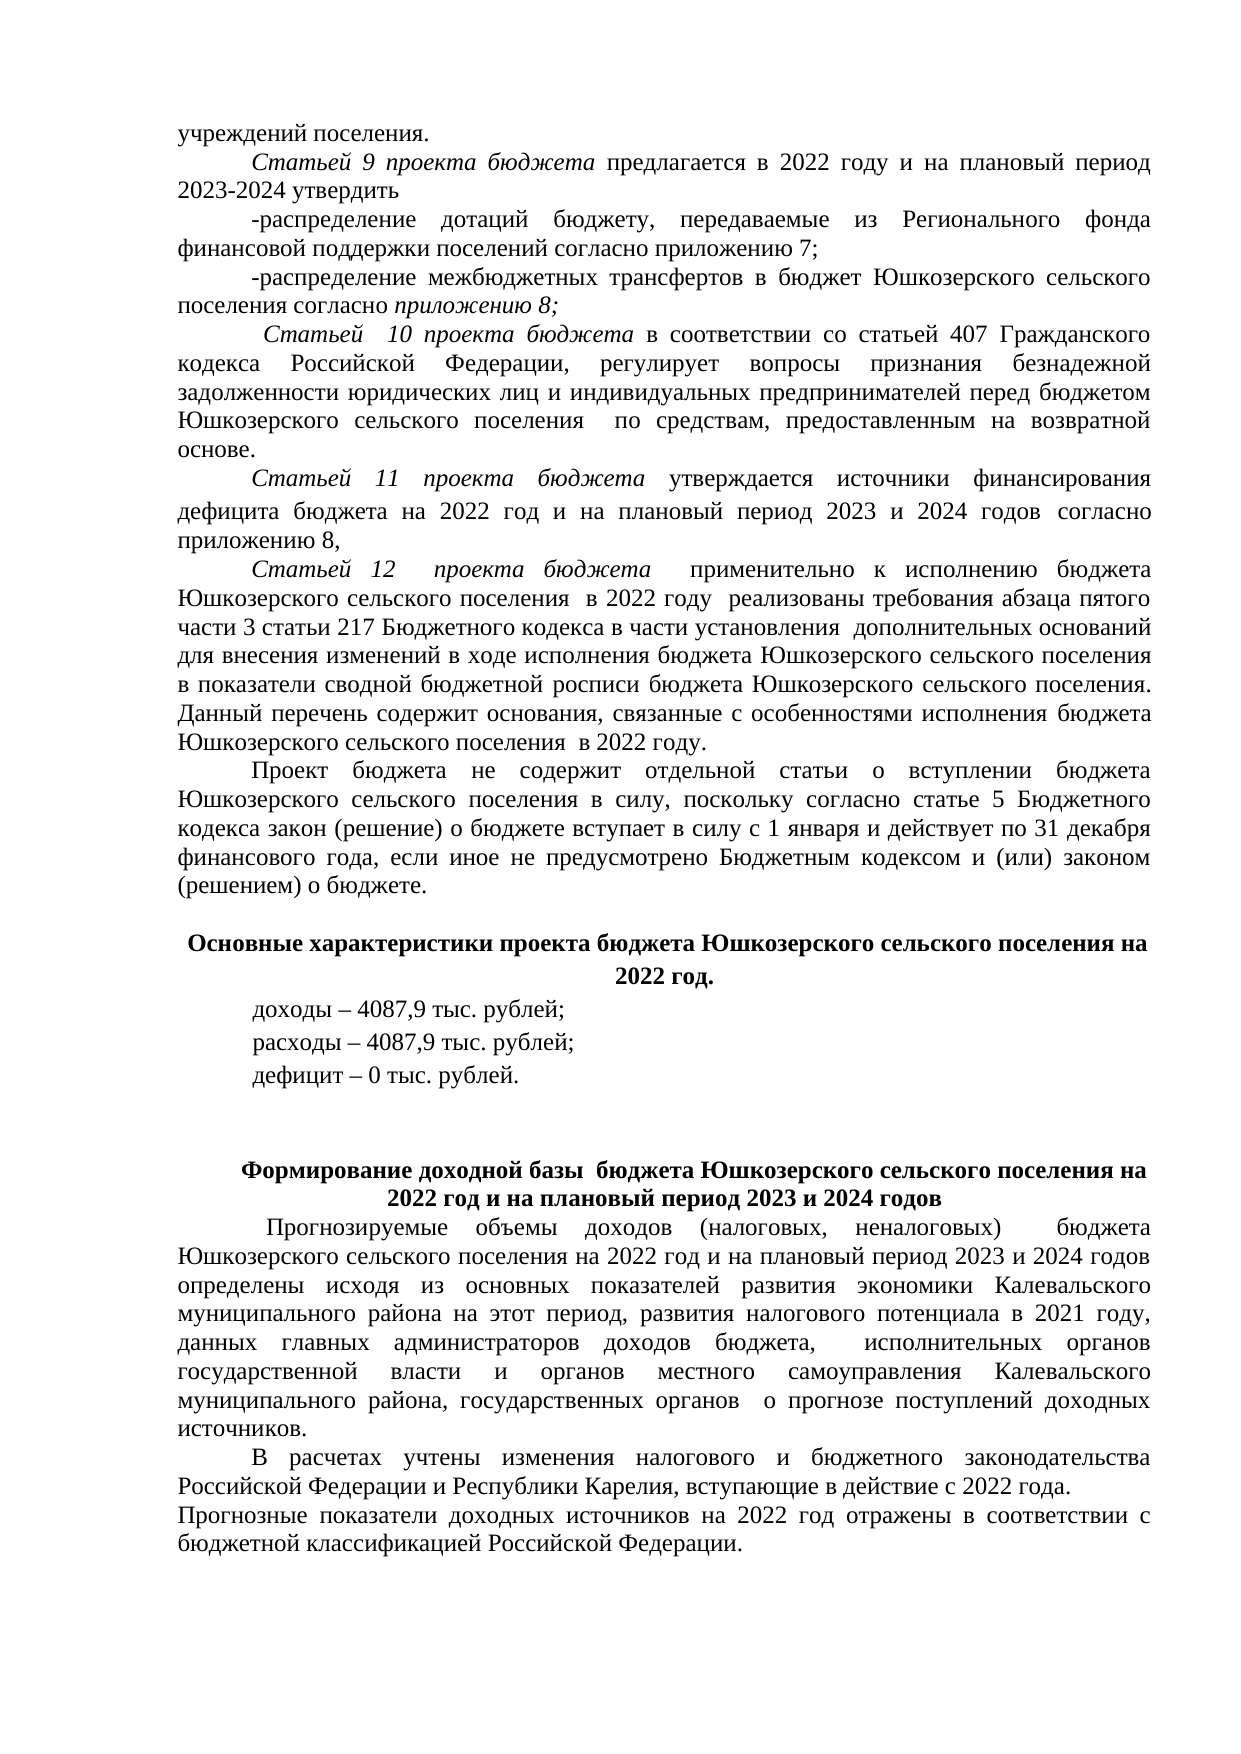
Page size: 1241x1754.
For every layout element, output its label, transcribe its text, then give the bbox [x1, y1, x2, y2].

text Проект бюджета не содержит отдельной статьи о вступлении бюджета Юшкозерского сельского поселения в силу, поскольку согласно статье 5 Бюджетного кодекса закон (решение) о бюджете вступает в силу с 1 января и действует по 31 декабря финансового года, если иное не предусмотрено Бюджетным кодексом и (или) законом (решением) о бюджете. [177, 755, 1152, 899]
text Статьей 10 проекта бюджета в соответствии со статьей 407 Гражданского кодекса Российской Федерации, регулирует вопросы признания безнадежной задолженности юридических лиц и индивидуальных предпринимателей перед бюджетом Юшкозерского сельского поселения по средствам, предоставленным на возвратной основе. [177, 319, 1152, 463]
text В расчетах учтены изменения налогового и бюджетного законодательства Российской Федерации и Республики Карелия, вступающие в действие с 2022 года. [177, 1442, 1152, 1500]
text доходы – 4087,9 тыс. рублей; [177, 994, 1152, 1023]
text -распределение межбюджетных трансфертов в бюджет Юшкозерского сельского поселения согласно приложению 8; [177, 262, 1152, 319]
text Статьей 12 проекта бюджета применительно к исполнению бюджета Юшкозерского сельского поселения в 2022 году реализованы требования абзаца пятого части 3 статьи 217 Бюджетного кодекса в части установления дополнительных оснований для внесения изменений в ходе исполнения бюджета Юшкозерского сельского поселения в показатели сводной бюджетной росписи бюджета Юшкозерского сельского поселения. Данный перечень содержит основания, связанные с особенностями исполнения бюджета Юшкозерского сельского поселения в 2022 году. [177, 554, 1152, 755]
text Прогнозируемые объемы доходов (налоговых, неналоговых) бюджета Юшкозерского сельского поселения на 2022 год и на плановый период 2023 и 2024 годов определены исходя из основных показателей развития экономики Калевальского муниципального района на этот период, развития налогового потенциала в 2021 году, данных главных администраторов доходов бюджета, исполнительных органов государственной власти и органов местного самоуправления Калевальского муниципального района, государственных органов о прогнозе поступлений доходных источников. [177, 1212, 1152, 1442]
text Основные характеристики проекта бюджета Юшкозерского сельского поселения на 2022 год. [177, 928, 1152, 990]
text дефицит – 0 тыс. рублей. [177, 1060, 1152, 1089]
text -распределение дотаций бюджету, передаваемые из Регионального фонда финансовой поддержки поселений согласно приложению 7; [177, 204, 1152, 262]
text Прогнозные показатели доходных источников на 2022 год отражены в соответствии с бюджетной классификацией Российской Федерации. [177, 1500, 1152, 1557]
text Формирование доходной базы бюджета Юшкозерского сельского поселения на 2022 год и на плановый период 2023 и 2024 годов [177, 1155, 1152, 1212]
text расходы – 4087,9 тыс. рублей; [177, 1027, 1152, 1056]
text Статьей 11 проекта бюджета утверждается источники финансирования дефицита бюджета на 2022 год и на плановый период 2023 и 2024 годов согласно приложению 8, [177, 463, 1152, 554]
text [177, 118, 1152, 147]
text Статьей 9 проекта бюджета предлагается в 2022 году и на плановый период 2023-2024 утвердить [177, 147, 1152, 204]
